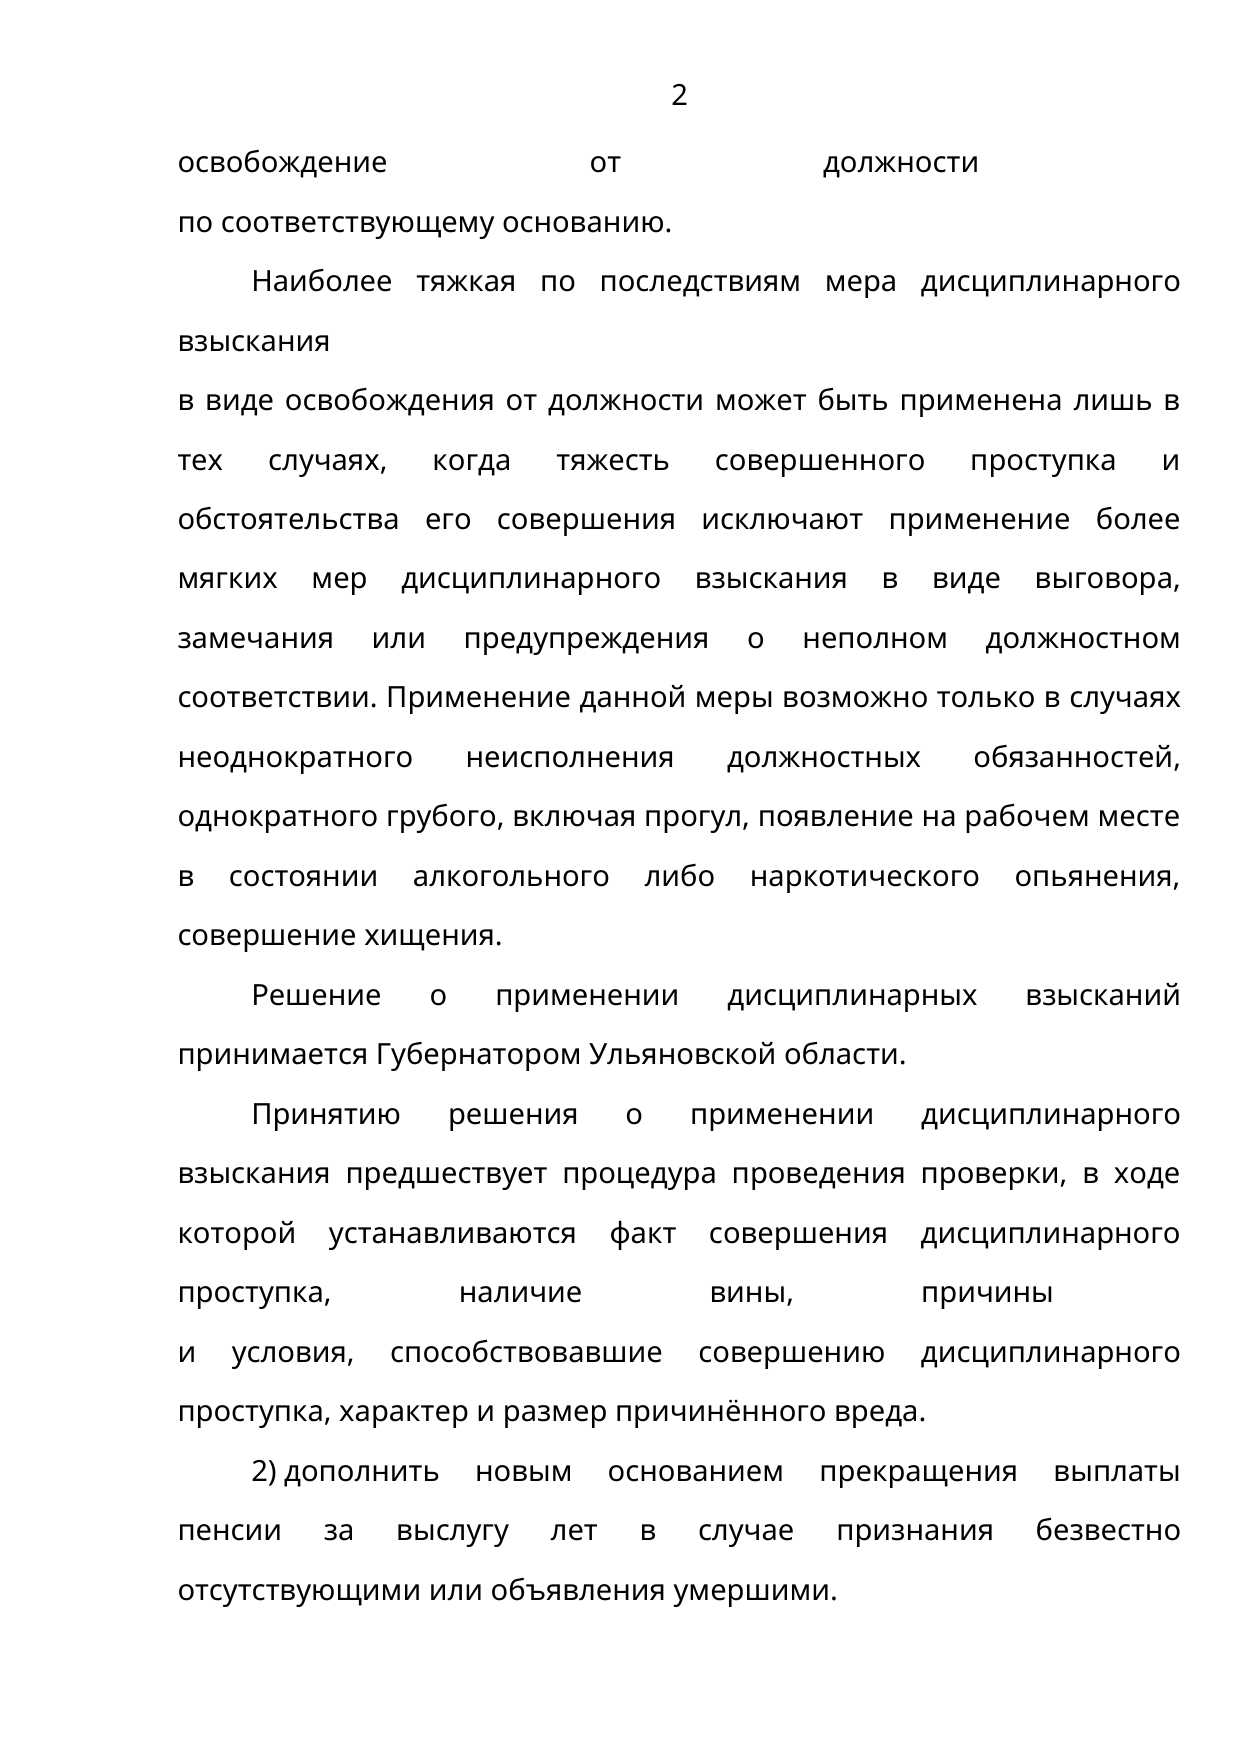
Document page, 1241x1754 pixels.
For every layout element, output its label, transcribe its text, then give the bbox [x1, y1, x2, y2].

text 2) дополнить новым основанием прекращения выплаты пенсии за выслугу лет в случае признания безвестно отсутствующими или объявления умершими. [177, 1450, 1181, 1609]
text Решение о применении дисциплинарных взысканий принимается Губернатором Ульяновской области. [177, 974, 1181, 1073]
text Принятию решения о применении дисциплинарного взыскания предшествует процедура проведения проверки, в ходе которой устанавливаются факт совершения дисциплинарного проступка, наличие вины, причины и условия, способствовавшие совершению дисциплинарного проступка, характер и размер причинённого вреда. [177, 1093, 1181, 1430]
text Наиболее тяжкая по последствиям мера дисциплинарного взыскания в виде освобождения от должности может быть применена лишь в тех случаях, когда тяжесть совершенного проступка и обстоятельства его совершения исключают применение более мягких мер дисциплинарного взыскания в виде выговора, замечания или предупреждения о неполном должностном соответствии. Применение данной меры возможно только в случаях неоднократного неисполнения должностных обязанностей, однократного грубого, включая прогул, появление на рабочем месте в состоянии алкогольного либо наркотического опьянения, совершение хищения. [177, 260, 1181, 954]
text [177, 141, 1181, 241]
